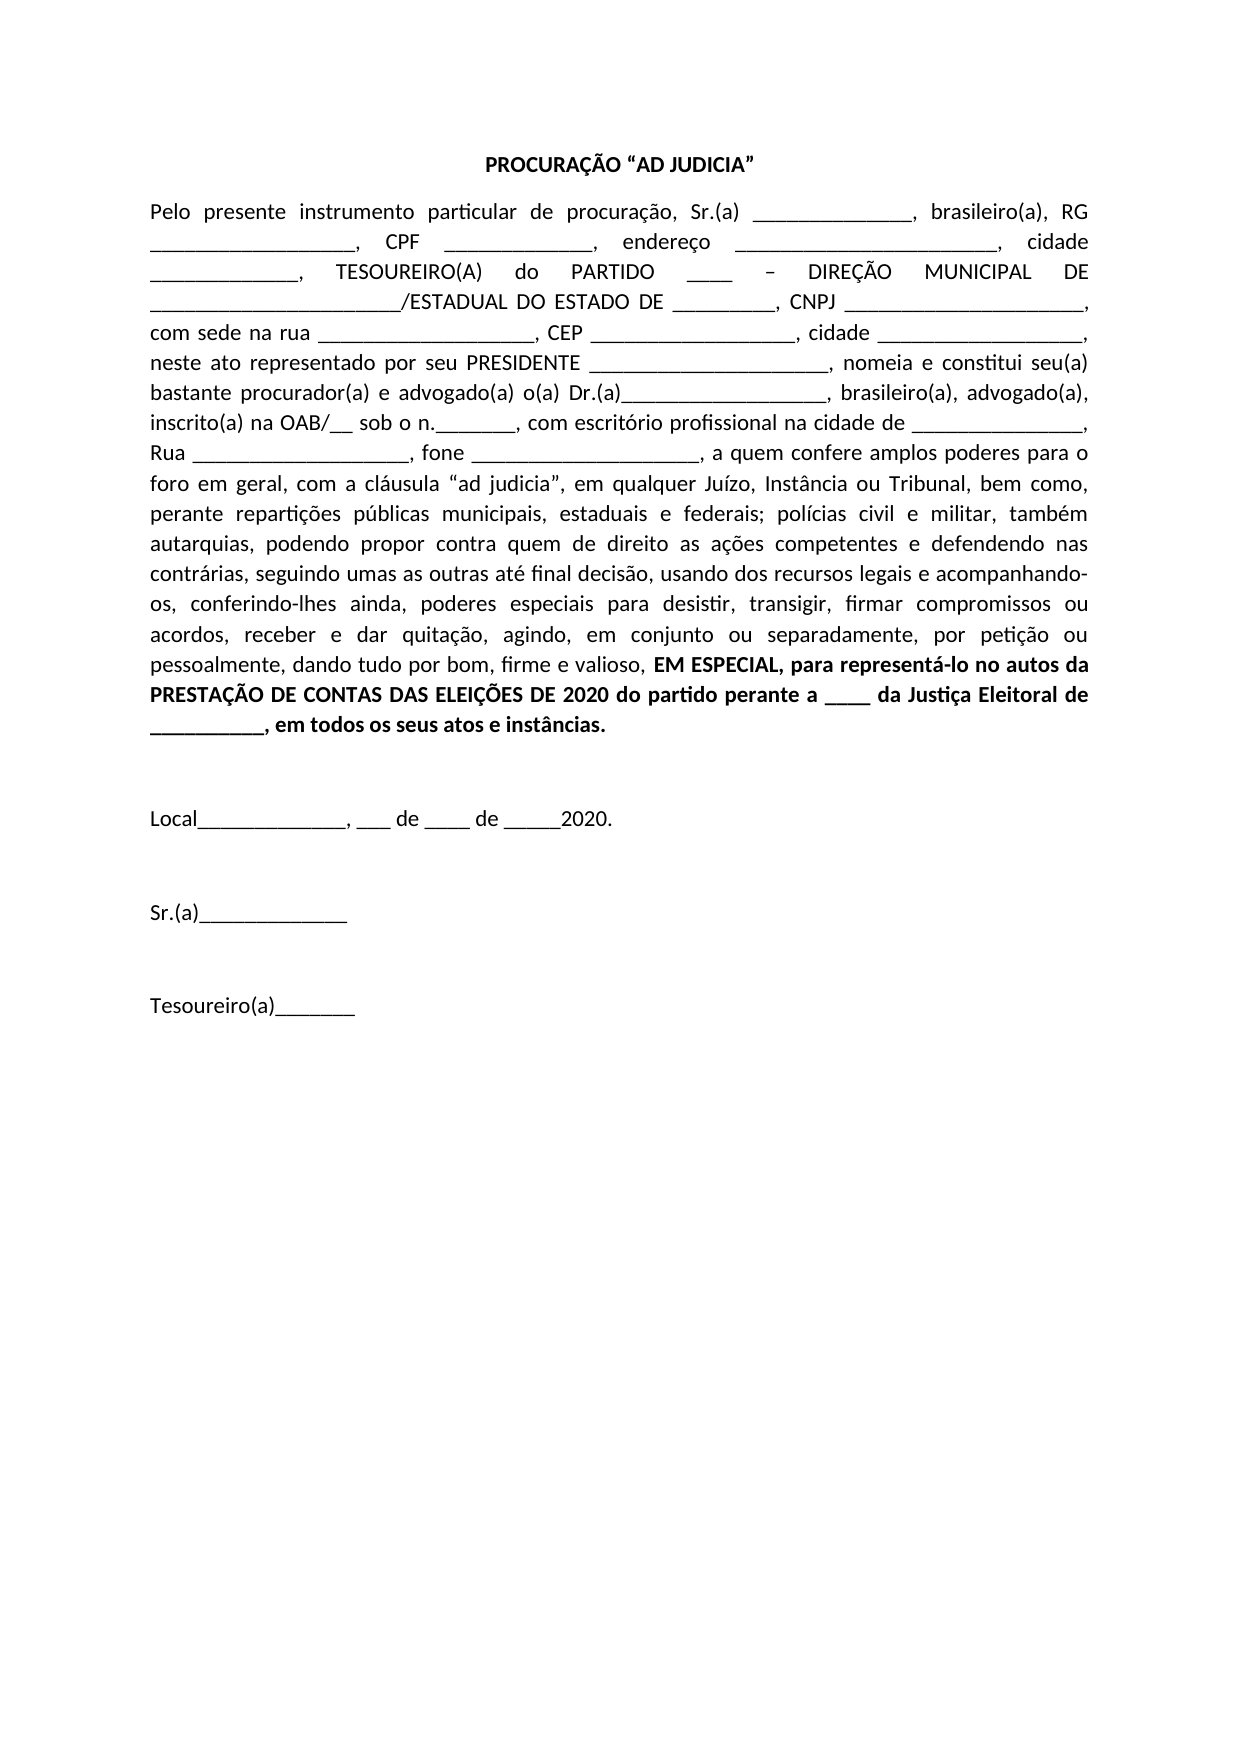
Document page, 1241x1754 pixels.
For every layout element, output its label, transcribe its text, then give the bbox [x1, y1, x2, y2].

text PROCURAÇÃO “AD JUDICIA” [150, 150, 1090, 178]
text Local_____________, ___ de ____ de _____2020. [150, 804, 1090, 832]
text Pelo presente instrumento particular de procuração, Sr.(a) ______________, brasileiro(a), RG __________________, CPF _____________, endereço _______________________, cidade _____________, TESOUREIRO(A) do PARTIDO ____ – DIREÇÃO MUNICIPAL DE ______________________/ESTADUAL DO ESTADO DE _________, CNPJ _____________________, com sede na rua ___________________, CEP __________________, cidade __________________, neste ato representado por seu PRESIDENTE _____________________, nomeia e constitui seu(a) bastante procurador(a) e advogado(a) o(a) Dr.(a)__________________, brasileiro(a), advogado(a), inscrito(a) na OAB/__ sob o n._______, com escritório profissional na cidade de _______________, Rua ___________________, fone ____________________, a quem confere amplos poderes para o foro em geral, com a cláusula “ad judicia”, em qualquer Juízo, Instância ou Tribunal, bem como, perante repartições públicas municipais, estaduais e federais; polícias civil e militar, também autarquias, podendo propor contra quem de direito as ações competentes e defendendo nas contrárias, seguindo umas as outras até final decisão, usando dos recursos legais e acompanhando-os, conferindo-lhes ainda, poderes especiais para desistir, transigir, firmar compromissos ou acordos, receber e dar quitação, agindo, em conjunto ou separadamente, por petição ou pessoalmente, dando tudo por bom, firme e valioso, EM ESPECIAL, para representá-lo no autos da PRESTAÇÃO DE CONTAS DAS ELEIÇÕES DE 2020 do partido perante a ____ da Justiça Eleitoral de __________, em todos os seus atos e instâncias. [150, 197, 1090, 738]
text Sr.(a)_____________ [150, 898, 1090, 926]
text Tesoureiro(a)_______ [150, 992, 1090, 1020]
